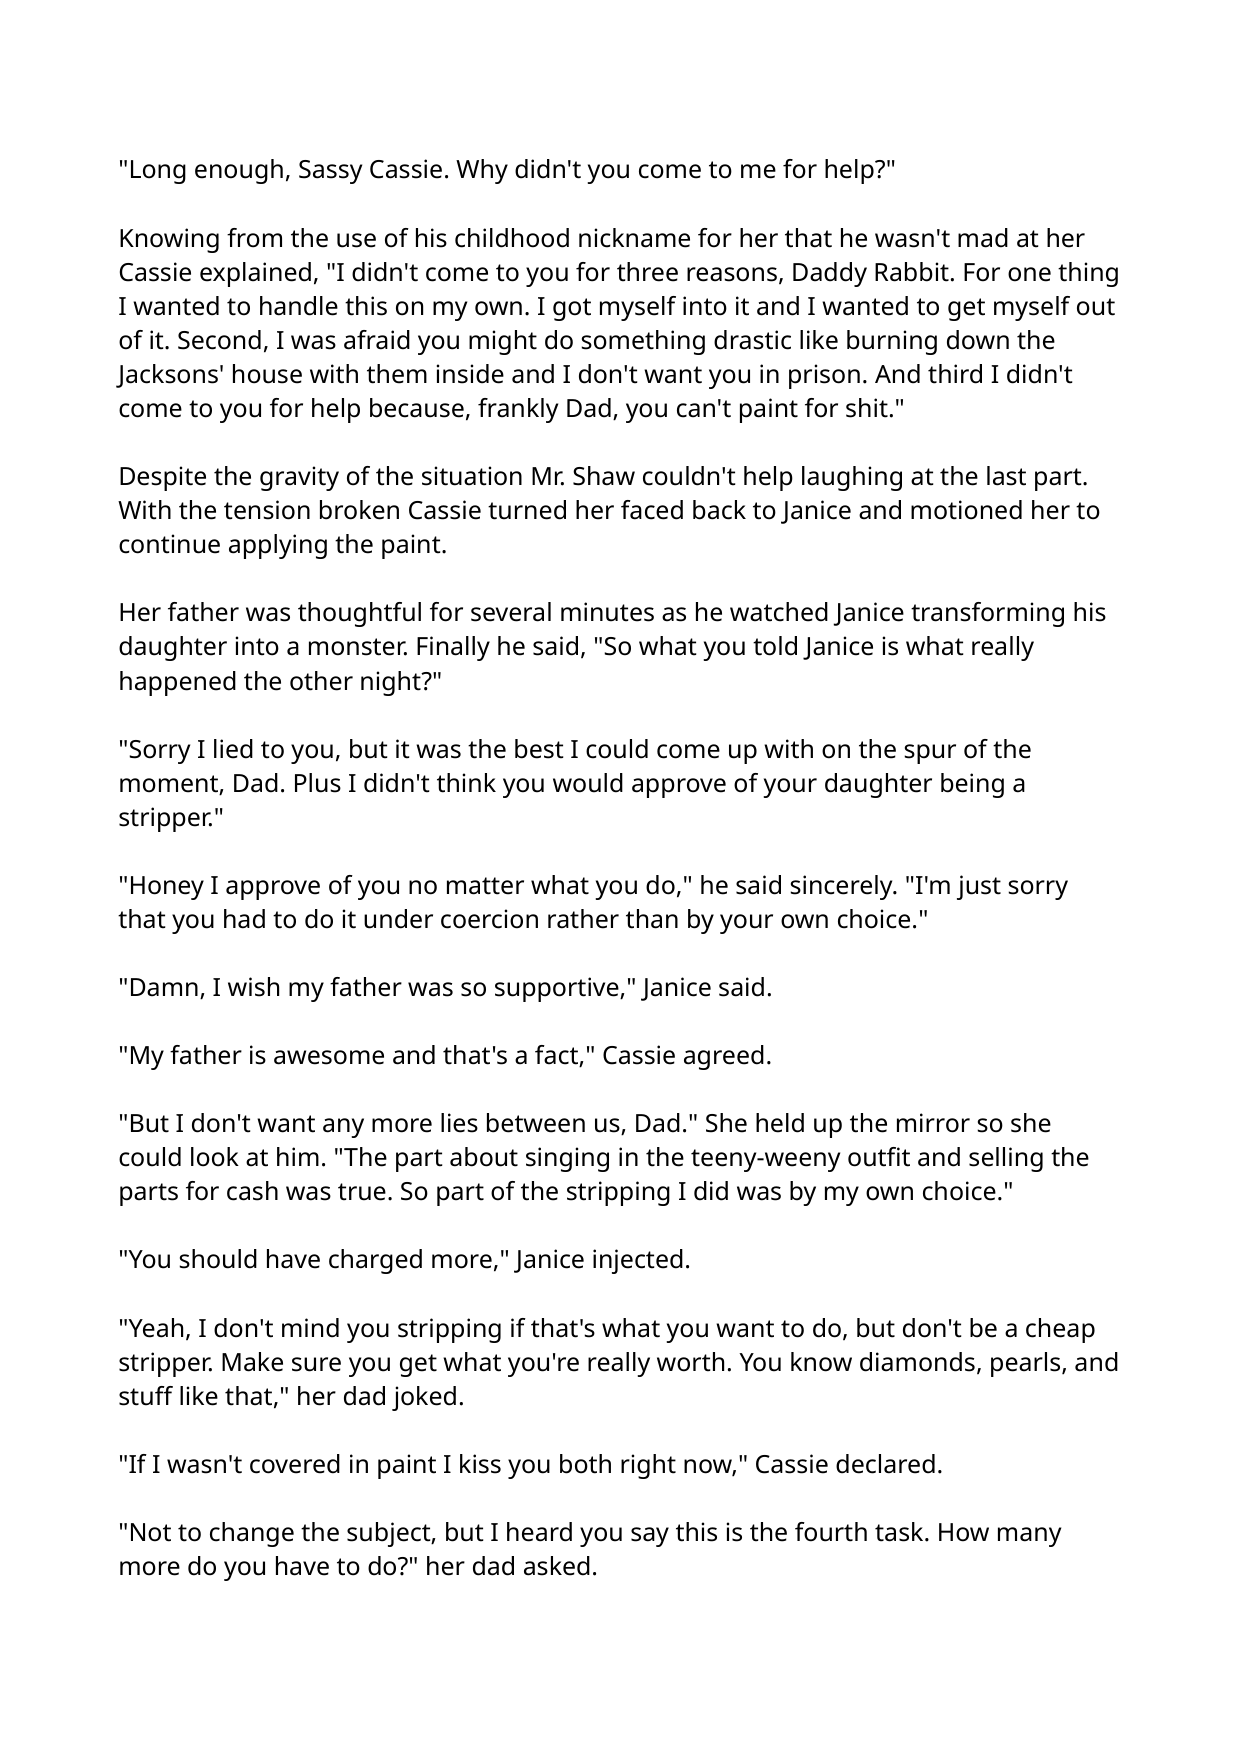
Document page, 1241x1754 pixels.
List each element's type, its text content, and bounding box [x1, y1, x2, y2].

text "Not to change the subject, but I heard you say this is the fourth task. How many more do you have to do?" her dad asked. [118, 1515, 1122, 1583]
text "Sorry I lied to you, but it was the best I could come up with on the spur of the moment, Dad. Plus I didn't think you would approve of your daughter being a stripper." [118, 731, 1122, 833]
text "Long enough, Sassy Cassie. Why didn't you come to me for help?" [118, 152, 1122, 186]
text "You should have charged more," Janice injected. [118, 1242, 1122, 1276]
text "My father is awesome and that's a fact," Cassie agreed. [118, 1038, 1122, 1072]
text Despite the gravity of the situation Mr. Shaw couldn't help laughing at the last part. With the tension broken Cassie turned her faced back to Janice and motioned her to continue applying the paint. [118, 459, 1122, 561]
text "Damn, I wish my father was so supportive," Janice said. [118, 970, 1122, 1004]
text Knowing from the use of his childhood nickname for her that he wasn't mad at her Cassie explained, "I didn't come to you for three reasons, Daddy Rabbit. For one thing I wanted to handle this on my own. I got myself into it and I wanted to get myself out of it. Second, I was afraid you might do something drastic like burning down the Jacksons' house with them inside and I don't want you in prison. And third I didn't come to you for help because, frankly Dad, you can't paint for shit." [118, 220, 1122, 425]
text "But I don't want any more lies between us, Dad." She held up the mirror so she could look at him. "The part about singing in the teeny-weeny outfit and selling the parts for cash was true. So part of the stripping I did was by my own choice." [118, 1106, 1122, 1208]
text "If I wasn't covered in paint I kiss you both right now," Cassie declared. [118, 1447, 1122, 1481]
text Her father was thoughtful for several minutes as he watched Janice transforming his daughter into a monster. Finally he said, "So what you told Janice is what really happened the other night?" [118, 595, 1122, 697]
text "Yeah, I don't mind you stripping if that's what you want to do, but don't be a cheap stripper. Make sure you get what you're really worth. You know diamonds, pearls, and stuff like that," her dad joked. [118, 1310, 1122, 1412]
text "Honey I approve of you no matter what you do," he said sincerely. "I'm just sorry that you had to do it under coercion rather than by your own choice." [118, 867, 1122, 936]
